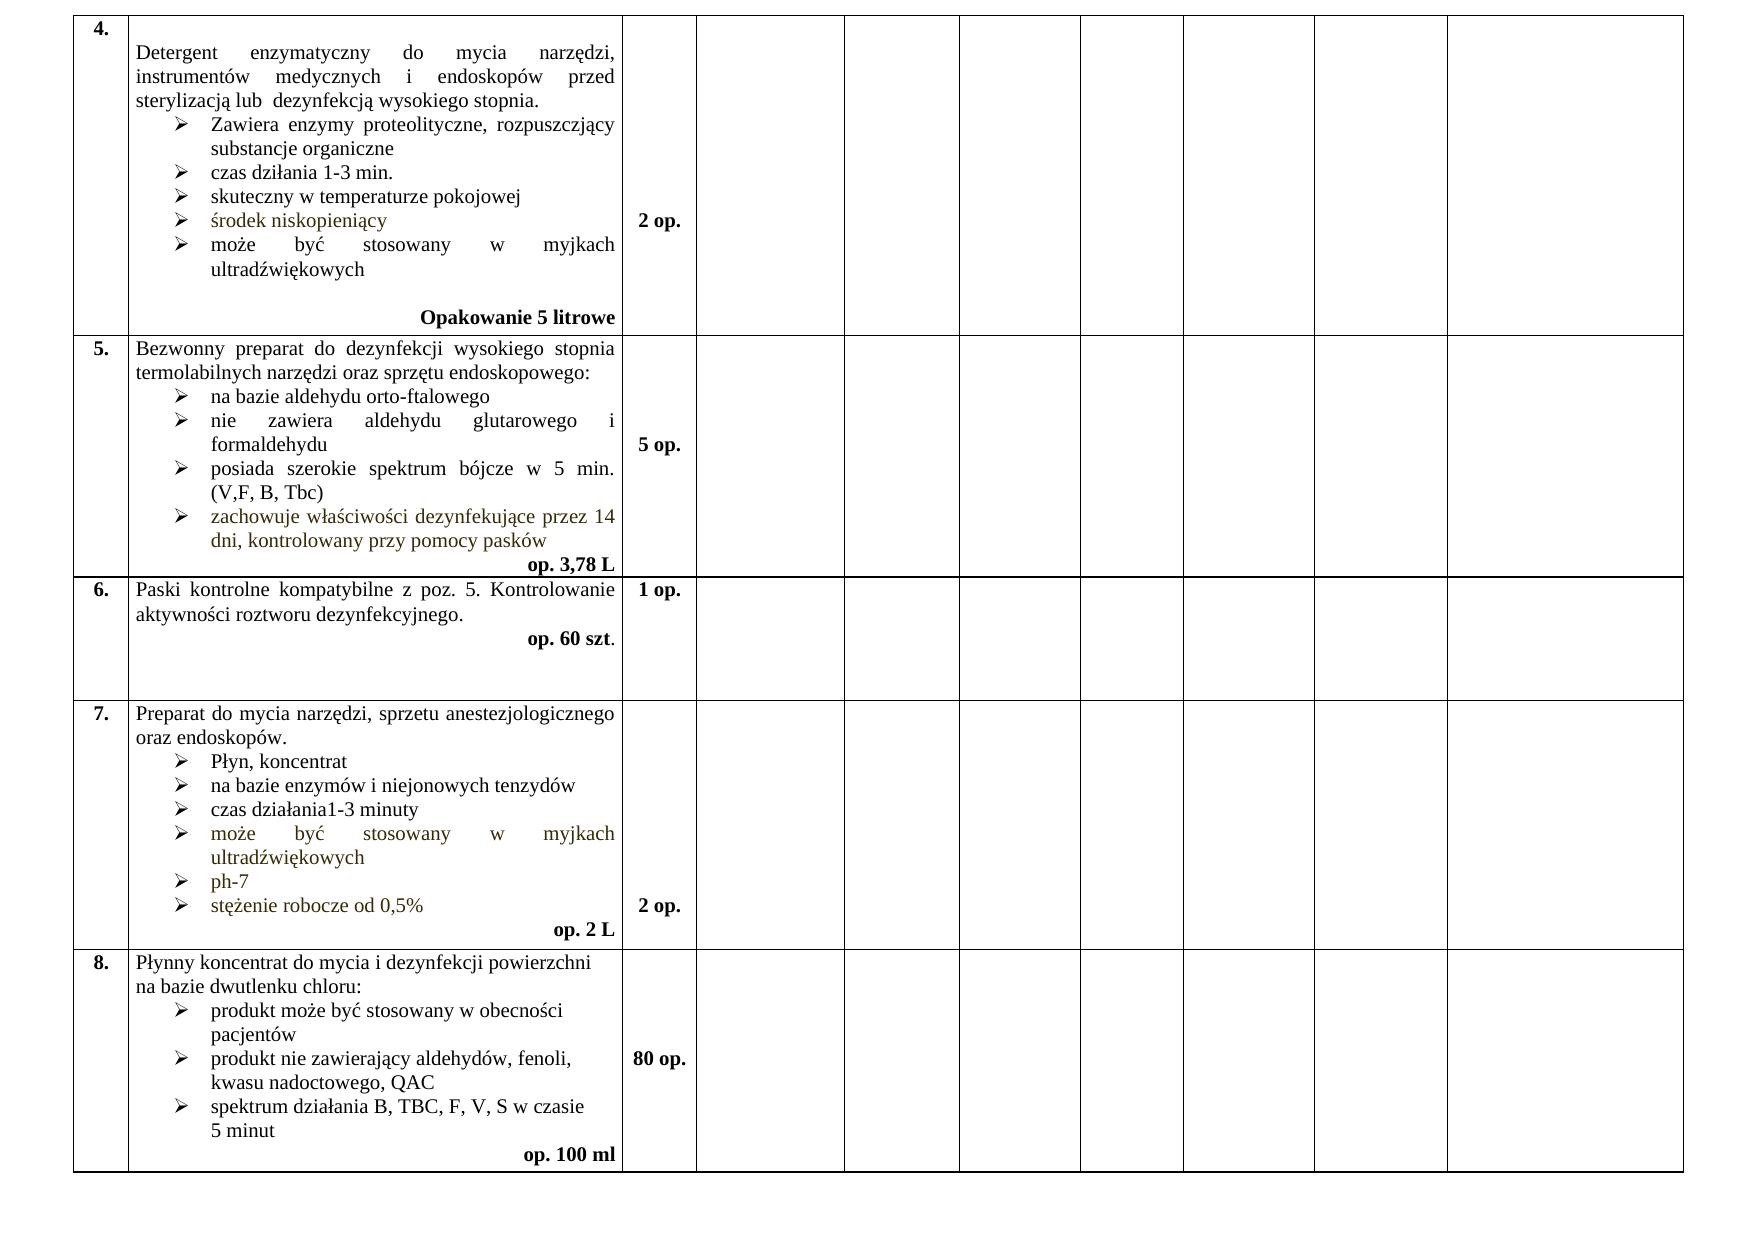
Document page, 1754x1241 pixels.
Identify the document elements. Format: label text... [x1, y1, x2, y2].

table_cell [1184, 336, 1314, 576]
table_cell 5. [74, 336, 128, 576]
table_cell Paski kontrolne kompatybilne z poz. 5. Kontrolowanie aktywności roztworu dezynfekcyjnego. op. 60 szt. [129, 578, 622, 699]
table_cell [1315, 950, 1447, 1171]
table_cell 6. [74, 578, 128, 699]
table_cell [1315, 16, 1447, 335]
table_cell [1448, 701, 1683, 949]
table_cell 1 op. [623, 578, 696, 699]
table_cell [1448, 336, 1683, 576]
table_cell [960, 336, 1080, 576]
table_cell [845, 336, 959, 576]
table_cell [1184, 701, 1314, 949]
table_cell [845, 950, 959, 1171]
table_cell [845, 16, 959, 335]
table_cell [1081, 701, 1183, 949]
table_cell 2 op. [623, 701, 696, 949]
table_cell [1315, 578, 1447, 699]
table_cell [1448, 578, 1683, 699]
table_cell Preparat do mycia narzędzi, sprzetu anestezjologicznego oraz endoskopów. Płyn, koncentrat na bazie enzymów i niejonowych tenzydów czas działania1-3 minuty może być stosowany w myjkach ultradźwiękowych ph-7 stężenie robocze od 0,5% op. 2 L [129, 701, 622, 949]
table_cell [697, 950, 844, 1171]
table_cell [1081, 578, 1183, 699]
table_cell [1081, 950, 1183, 1171]
table_cell [1184, 950, 1314, 1171]
table_cell [697, 16, 844, 335]
table_cell [1081, 16, 1183, 335]
table_cell [697, 701, 844, 949]
table_cell [960, 701, 1080, 949]
table_cell [845, 578, 959, 699]
table_cell 2 op. [623, 16, 696, 335]
table_cell [960, 16, 1080, 335]
table_cell [1081, 336, 1183, 576]
table_cell Detergent enzymatyczny do mycia narzędzi, instrumentów medycznych i endoskopów przed sterylizacją lub dezynfekcją wysokiego stopnia. Zawiera enzymy proteolityczne, rozpuszczjący substancje organiczne czas dziłania 1-3 min. skuteczny w temperaturze pokojowej środek niskopieniący może być stosowany w myjkach ultradźwiękowych Opakowanie 5 litrowe [129, 16, 622, 335]
table_cell 4. [74, 16, 128, 335]
table_cell [960, 950, 1080, 1171]
table_cell [1315, 336, 1447, 576]
table_cell [697, 578, 844, 699]
table_cell [1184, 16, 1314, 335]
table_cell 7. [74, 701, 128, 949]
table_cell [1448, 950, 1683, 1171]
table_cell 80 op. [623, 950, 696, 1171]
table_cell Bezwonny preparat do dezynfekcji wysokiego stopnia termolabilnych narzędzi oraz sprzętu endoskopowego: na bazie aldehydu orto-ftalowego nie zawiera aldehydu glutarowego i formaldehydu posiada szerokie spektrum bójcze w 5 min. (V,F, B, Tbc) zachowuje właściwości dezynfekujące przez 14 dni, kontrolowany przy pomocy pasków op. 3,78 L [129, 336, 622, 576]
table_cell [1448, 16, 1683, 335]
table_cell [960, 578, 1080, 699]
table_cell 5 op. [623, 336, 696, 576]
table_cell 8. [74, 950, 128, 1171]
table_cell [1315, 701, 1447, 949]
table_cell Płynny koncentrat do mycia i dezynfekcji powierzchni na bazie dwutlenku chloru: produkt może być stosowany w obecności pacjentów produkt nie zawierający aldehydów, fenoli, kwasu nadoctowego, QAC spektrum działania B, TBC, F, V, S w czasie 5 minut op. 100 ml [129, 950, 622, 1171]
table_cell [845, 701, 959, 949]
table_cell [697, 336, 844, 576]
table_cell [1184, 578, 1314, 699]
